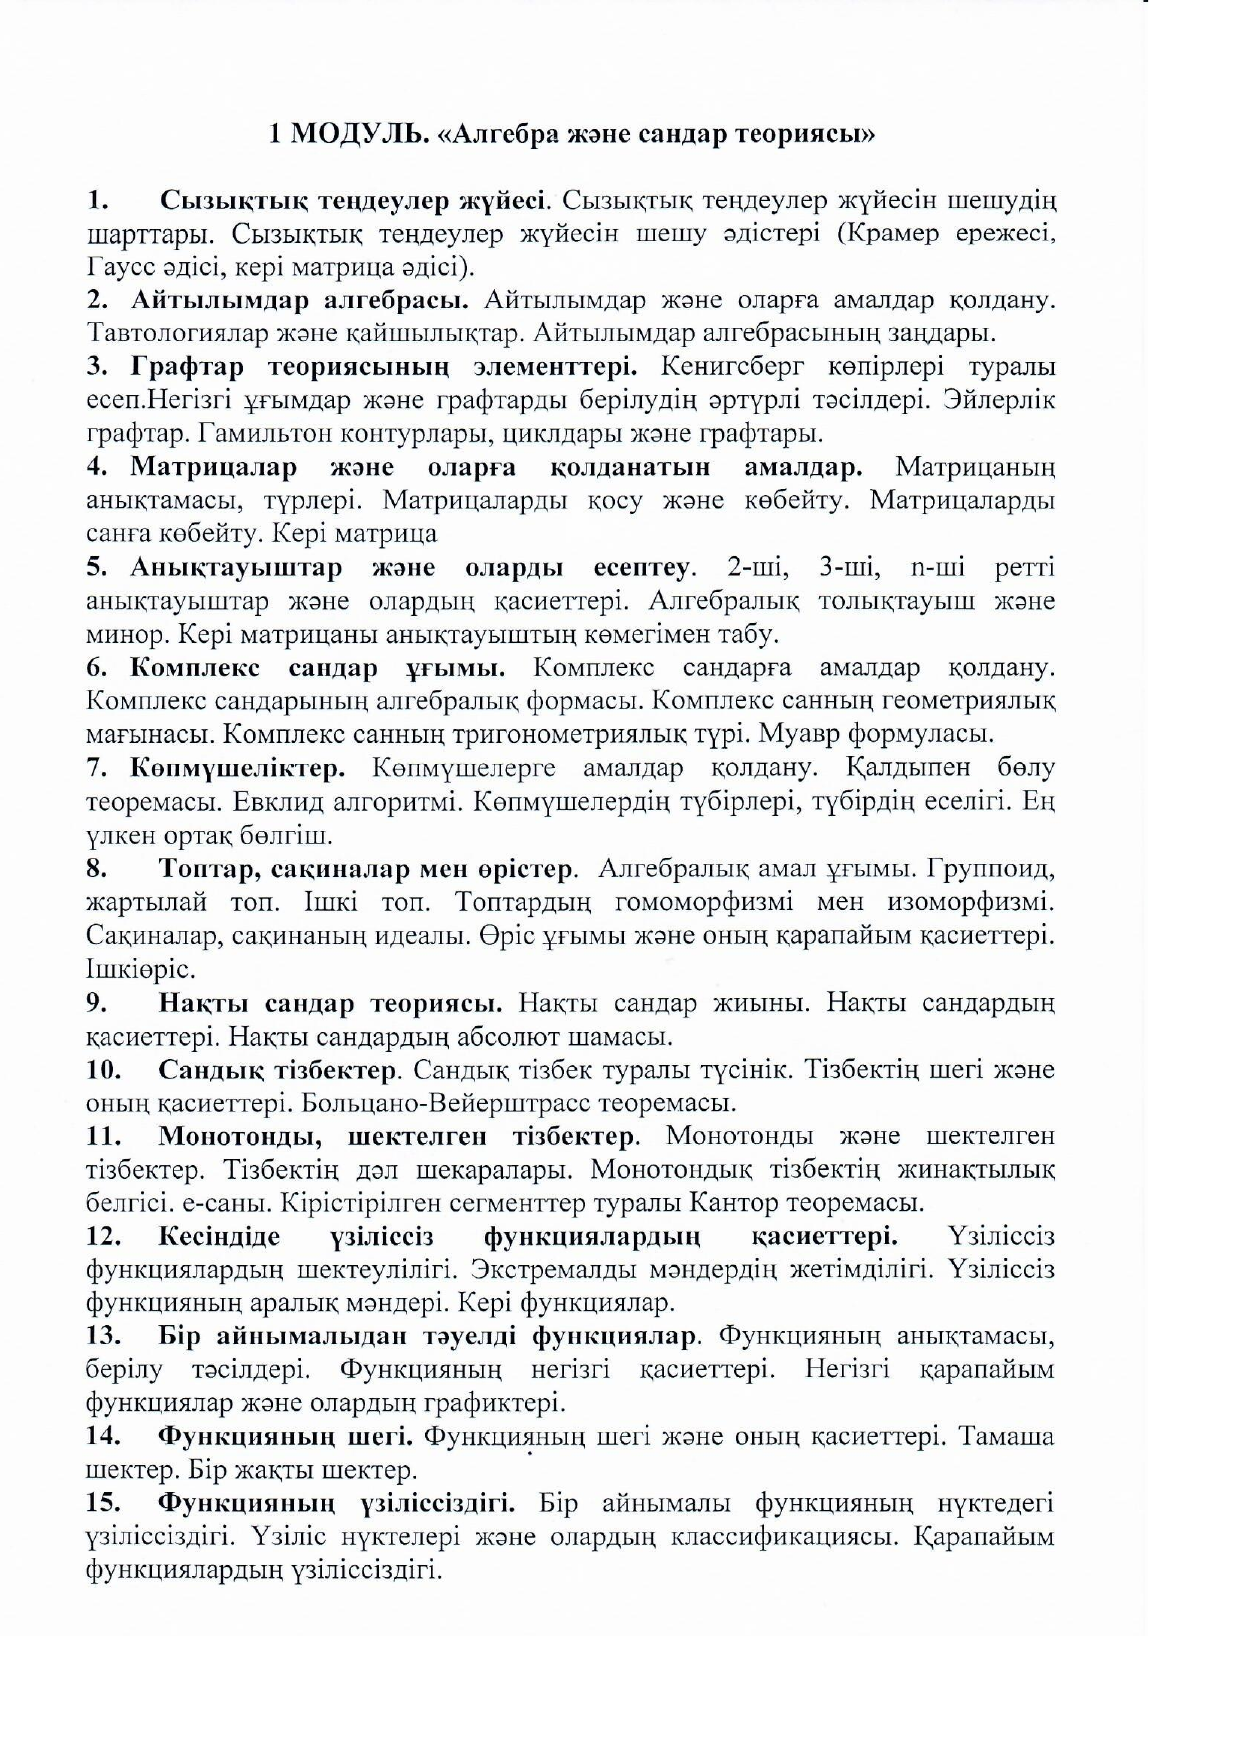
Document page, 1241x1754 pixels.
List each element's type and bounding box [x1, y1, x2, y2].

picture [0, 0, 1149, 1636]
